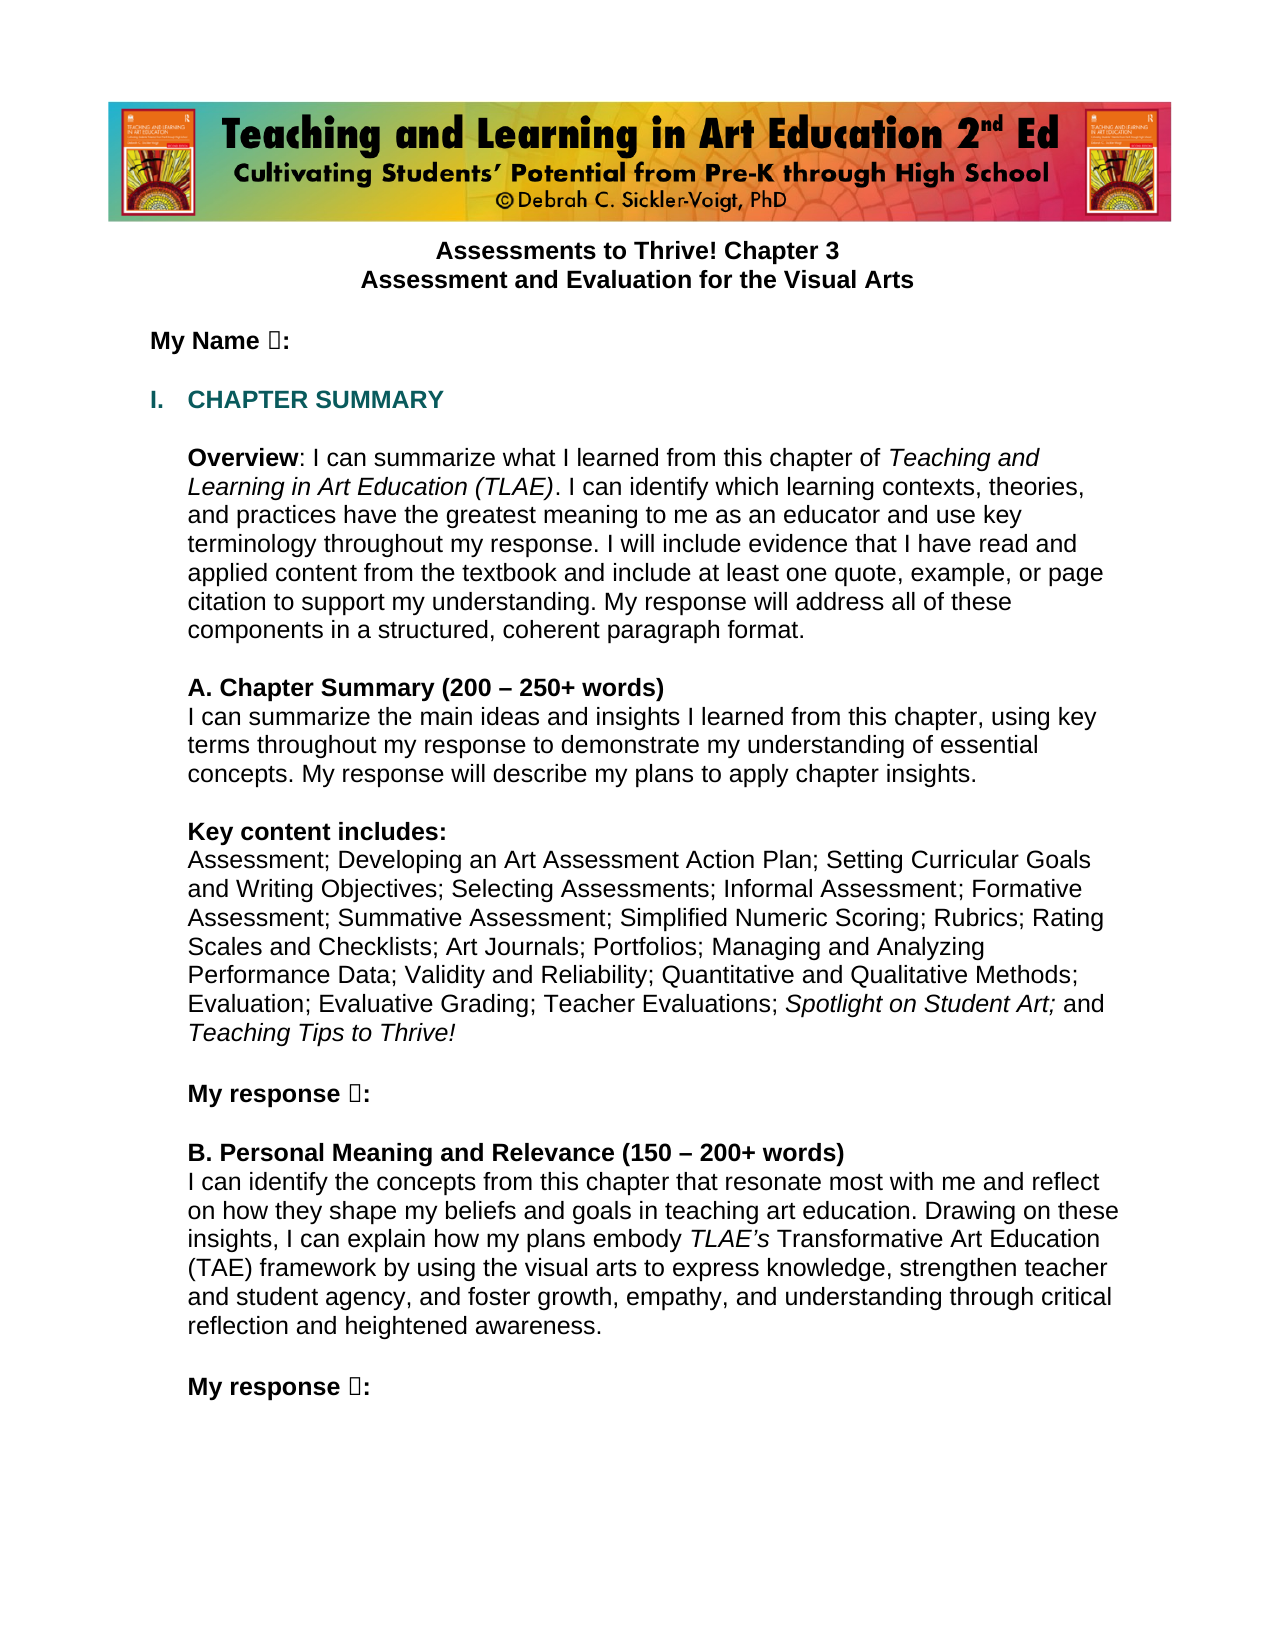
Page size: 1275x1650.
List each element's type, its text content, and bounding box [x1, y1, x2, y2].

text I can identify the concepts from this chapter that resonate most with me and reflect on how they shape my beliefs and goals in teaching art education. Drawing on these insights, I can explain how my plans embody TLAE’s Transformative Art Education (TAE) framework by using the visual arts to express knowledge, strengthen teacher and student agency, and foster growth, empathy, and understanding through critical reflection and heightened awareness. [187, 1167, 1125, 1339]
text Overview: I can summarize what I learned from this chapter of Teaching and Learning in Art Education (TLAE). I can identify which learning contexts, theories, and practices have the greatest meaning to me as an educator and use key terminology throughout my response. I will include evidence that I have read and applied content from the textbook and include at least one quote, example, or page citation to support my understanding. My response will address all of these components in a structured, coherent paragraph format. [187, 443, 1125, 644]
picture [108, 101, 1172, 222]
text My response ✅: [187, 1368, 1125, 1402]
text Key content includes: [187, 817, 1125, 845]
text Assessments to Thrive! Chapter 3 [150, 236, 1125, 265]
text A. Chapter Summary (200 – 250+ words) [187, 673, 1125, 702]
text My response ✅: [187, 1075, 1125, 1109]
text B. Personal Meaning and Relevance (150 – 200+ words) [187, 1138, 1125, 1167]
text I can summarize the main ideas and insights I learned from this chapter, using key terms throughout my response to demonstrate my understanding of essential concepts. My response will describe my plans to apply chapter insights. [187, 702, 1125, 788]
list CHAPTER SUMMARY [150, 385, 1125, 414]
text Assessment; Developing an Art Assessment Action Plan; Setting Curricular Goals and Writing Objectives; Selecting Assessments; Informal Assessment; Formative Assessment; Summative Assessment; Simplified Numeric Scoring; Rubrics; Rating Scales and Checklists; Art Journals; Portfolios; Managing and Analyzing Performance Data; Validity and Reliability; Quantitative and Qualitative Methods; Evaluation; Evaluative Grading; Teacher Evaluations; Spotlight on Student Art; and Teaching Tips to Thrive! [187, 845, 1125, 1047]
text Assessment and Evaluation for the Visual Arts [150, 265, 1125, 294]
text My Name ✅: [150, 322, 1125, 357]
